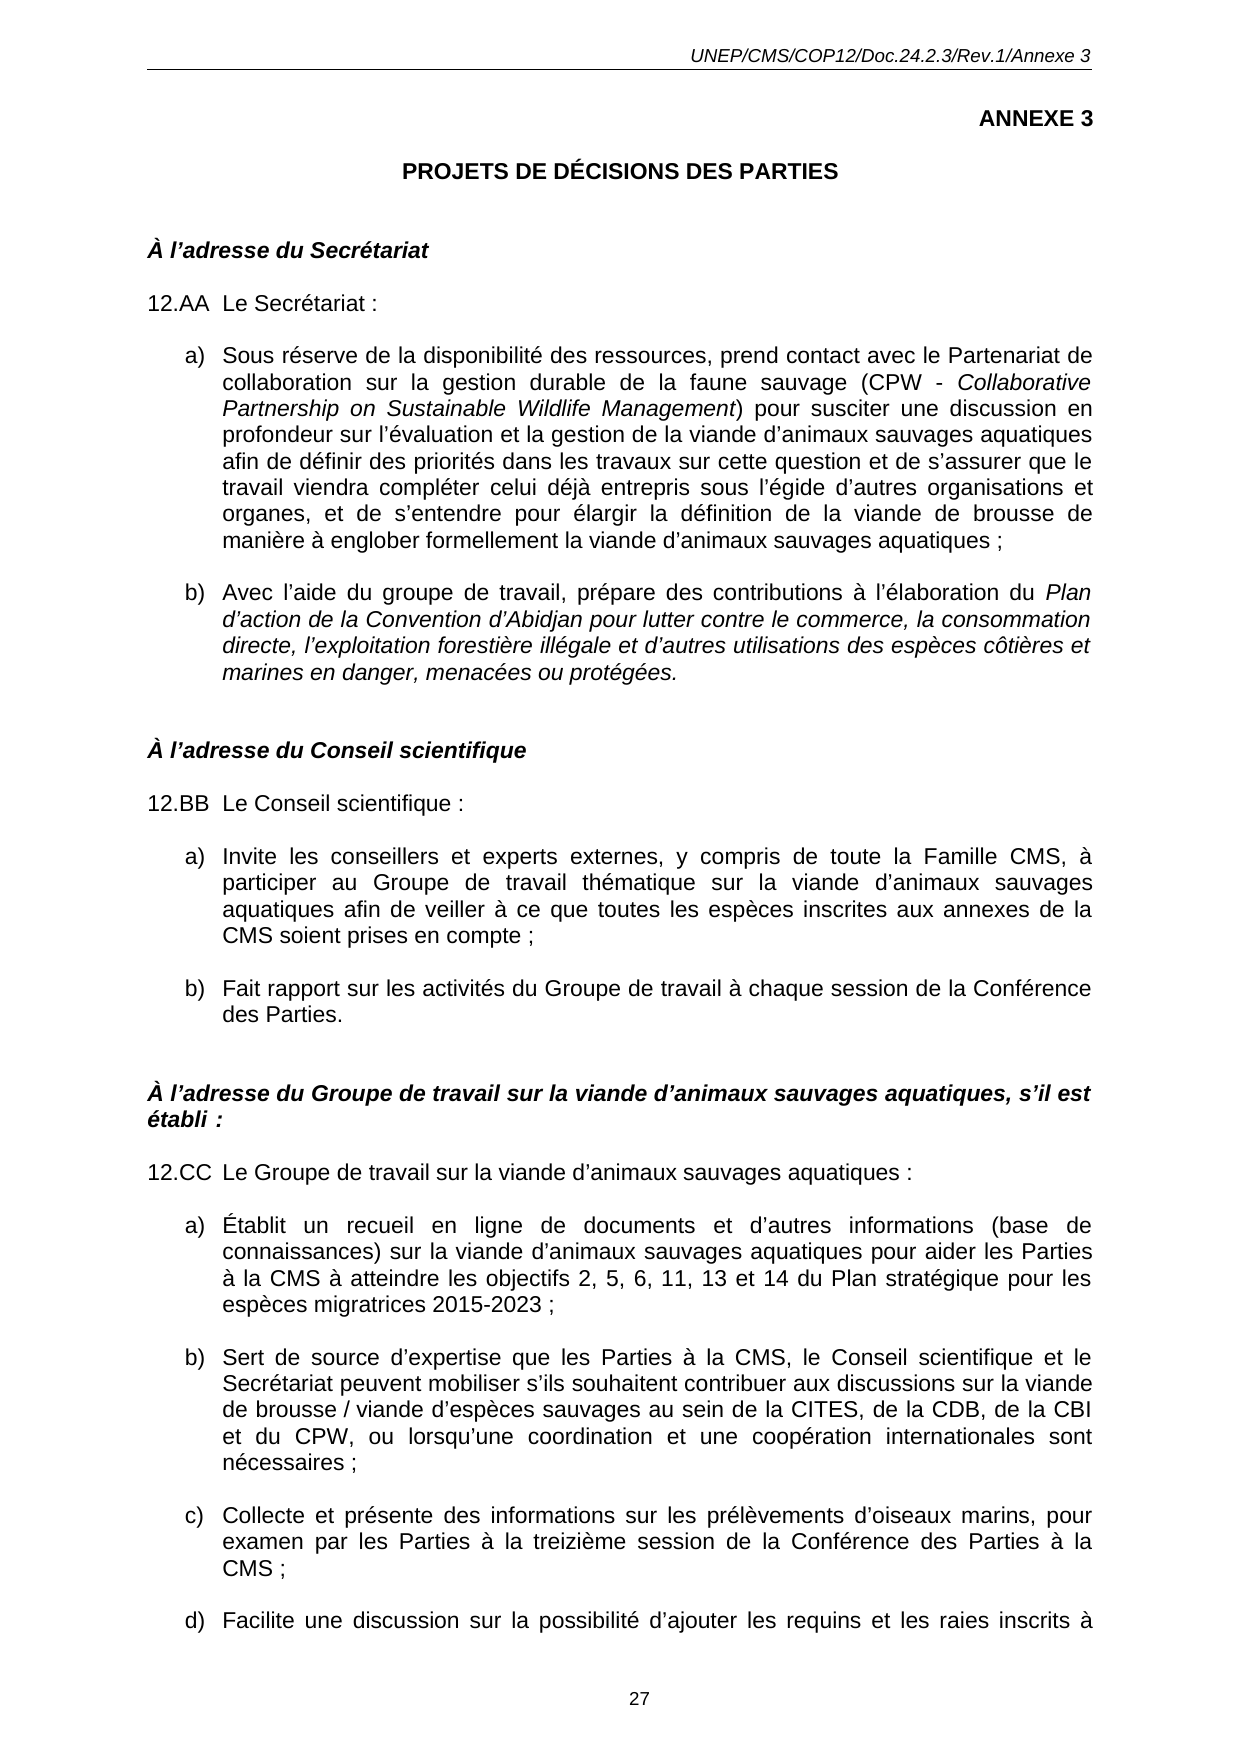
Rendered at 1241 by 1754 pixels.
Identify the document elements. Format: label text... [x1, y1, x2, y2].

list Sert de source d’expertise que les Parties à la CMS, le Conseil scientifique et le Secrétariat peuvent mobiliser s’ils souhaitent contribuer aux discussions sur la viande de brousse / viande d’espèces sauvages au sein de la CITES, de la CDB, de la CBI et du CPW, ou lorsqu’une coordination et une coopération internationales sont nécessaires ; [184, 1344, 1093, 1475]
text 12.BB Le Conseil scientifique : [147, 790, 1093, 817]
list Fait rapport sur les activités du Groupe de travail à chaque session de la Conférence des Parties. [184, 975, 1093, 1027]
text Annexe 3 [147, 105, 1093, 131]
text 12.AA Le Secrétariat : [147, 289, 1093, 316]
text À l’adresse du Groupe de travail sur la viande d’animaux sauvages aquatiques, s’il est établi : [147, 1080, 1093, 1133]
text 12.CC Le Groupe de travail sur la viande d’animaux sauvages aquatiques : [147, 1159, 1093, 1186]
list Établit un recueil en ligne de documents et d’autres informations (base de connaissances) sur la viande d’animaux sauvages aquatiques pour aider les Parties à la CMS à atteindre les objectifs 2, 5, 6, 11, 13 et 14 du Plan stratégique pour les espèces migratrices 2015-2023 ; [184, 1212, 1093, 1317]
list Sous réserve de la disponibilité des ressources, prend contact avec le Partenariat de collaboration sur la gestion durable de la faune sauvage (CPW - Collaborative Partnership on Sustainable Wildlife Management) pour susciter une discussion en profondeur sur l’évaluation et la gestion de la viande d’animaux sauvages aquatiques afin de définir des priorités dans les travaux sur cette question et de s’assurer que le travail viendra compléter celui déjà entrepris sous l’égide d’autres organisations et organes, et de s’entendre pour élargir la définition de la viande de brousse de manière à englober formellement la viande d’animaux sauvages aquatiques ; [184, 342, 1093, 553]
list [184, 1607, 1093, 1633]
list Avec l’aide du groupe de travail, prépare des contributions à l’élaboration du Plan d’action de la Convention d’Abidjan pour lutter contre le commerce, la consommation directe, l’exploitation forestière illégale et d’autres utilisations des espèces côtières et marines en danger, menacées ou protégées. [184, 579, 1093, 685]
list Collecte et présente des informations sur les prélèvements d’oiseaux marins, pour examen par les Parties à la treizième session de la Conférence des Parties à la CMS ; [184, 1502, 1093, 1581]
text À l’adresse du Conseil scientifique [147, 737, 1093, 764]
text À l’adresse du Secrétariat [147, 237, 1093, 263]
text PROJETS DE DÉCISIONS DES PARTIES [147, 158, 1093, 184]
list Invite les conseillers et experts externes, y compris de toute la Famille CMS, à participer au Groupe de travail thématique sur la viande d’animaux sauvages aquatiques afin de veiller à ce que toutes les espèces inscrites aux annexes de la CMS soient prises en compte ; [184, 843, 1093, 948]
